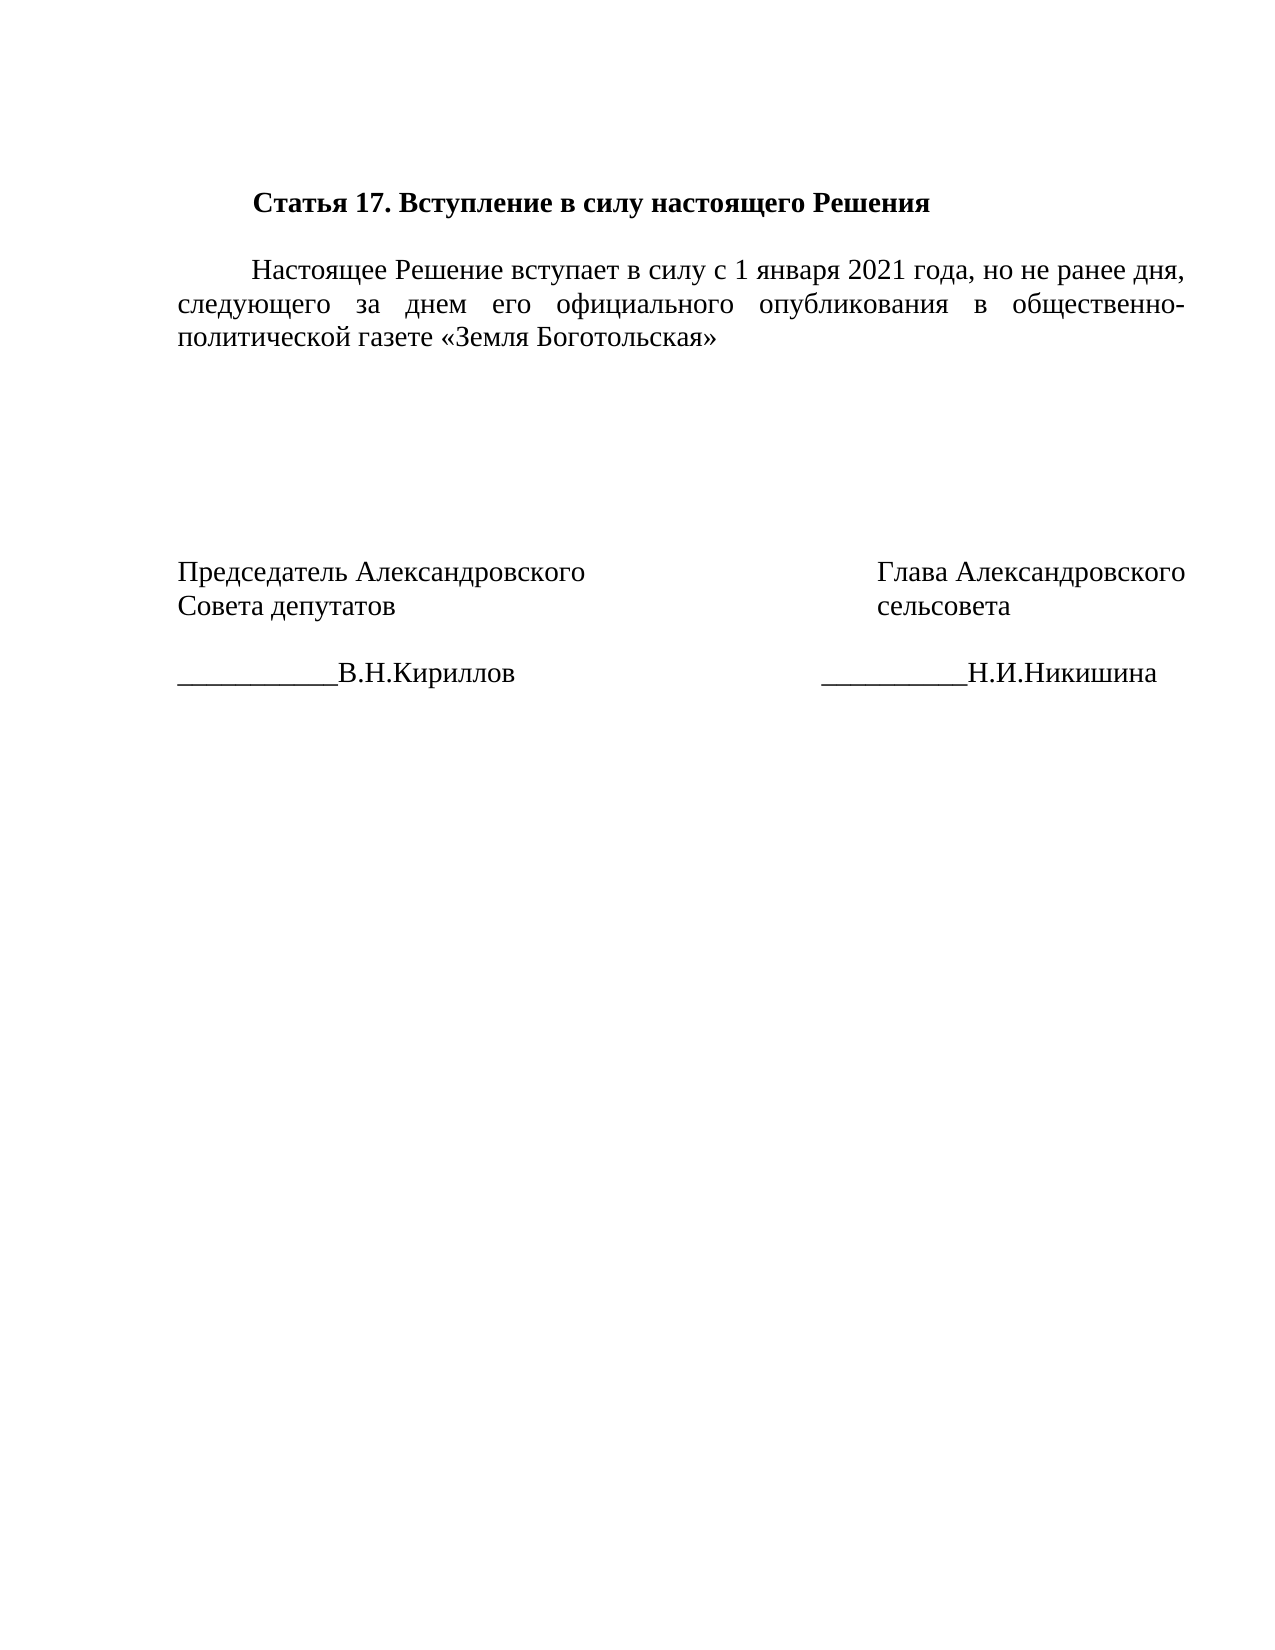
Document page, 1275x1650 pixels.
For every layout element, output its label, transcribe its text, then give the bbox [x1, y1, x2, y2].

text Настоящее Решение вступает в силу с 1 января 2021 года, но не ранее дня, следующего за днем его официального опубликования в общественно-политической газете «Земля Боготольская» [177, 252, 1186, 353]
text Статья 17. Вступление в силу настоящего Решения [177, 185, 1186, 219]
text Совета депутатов сельсовета [177, 588, 1186, 621]
text ___________В.Н.Кириллов __________Н.И.Никишина [177, 655, 1186, 688]
text Председатель Александровского Глава Александровского [177, 554, 1186, 588]
